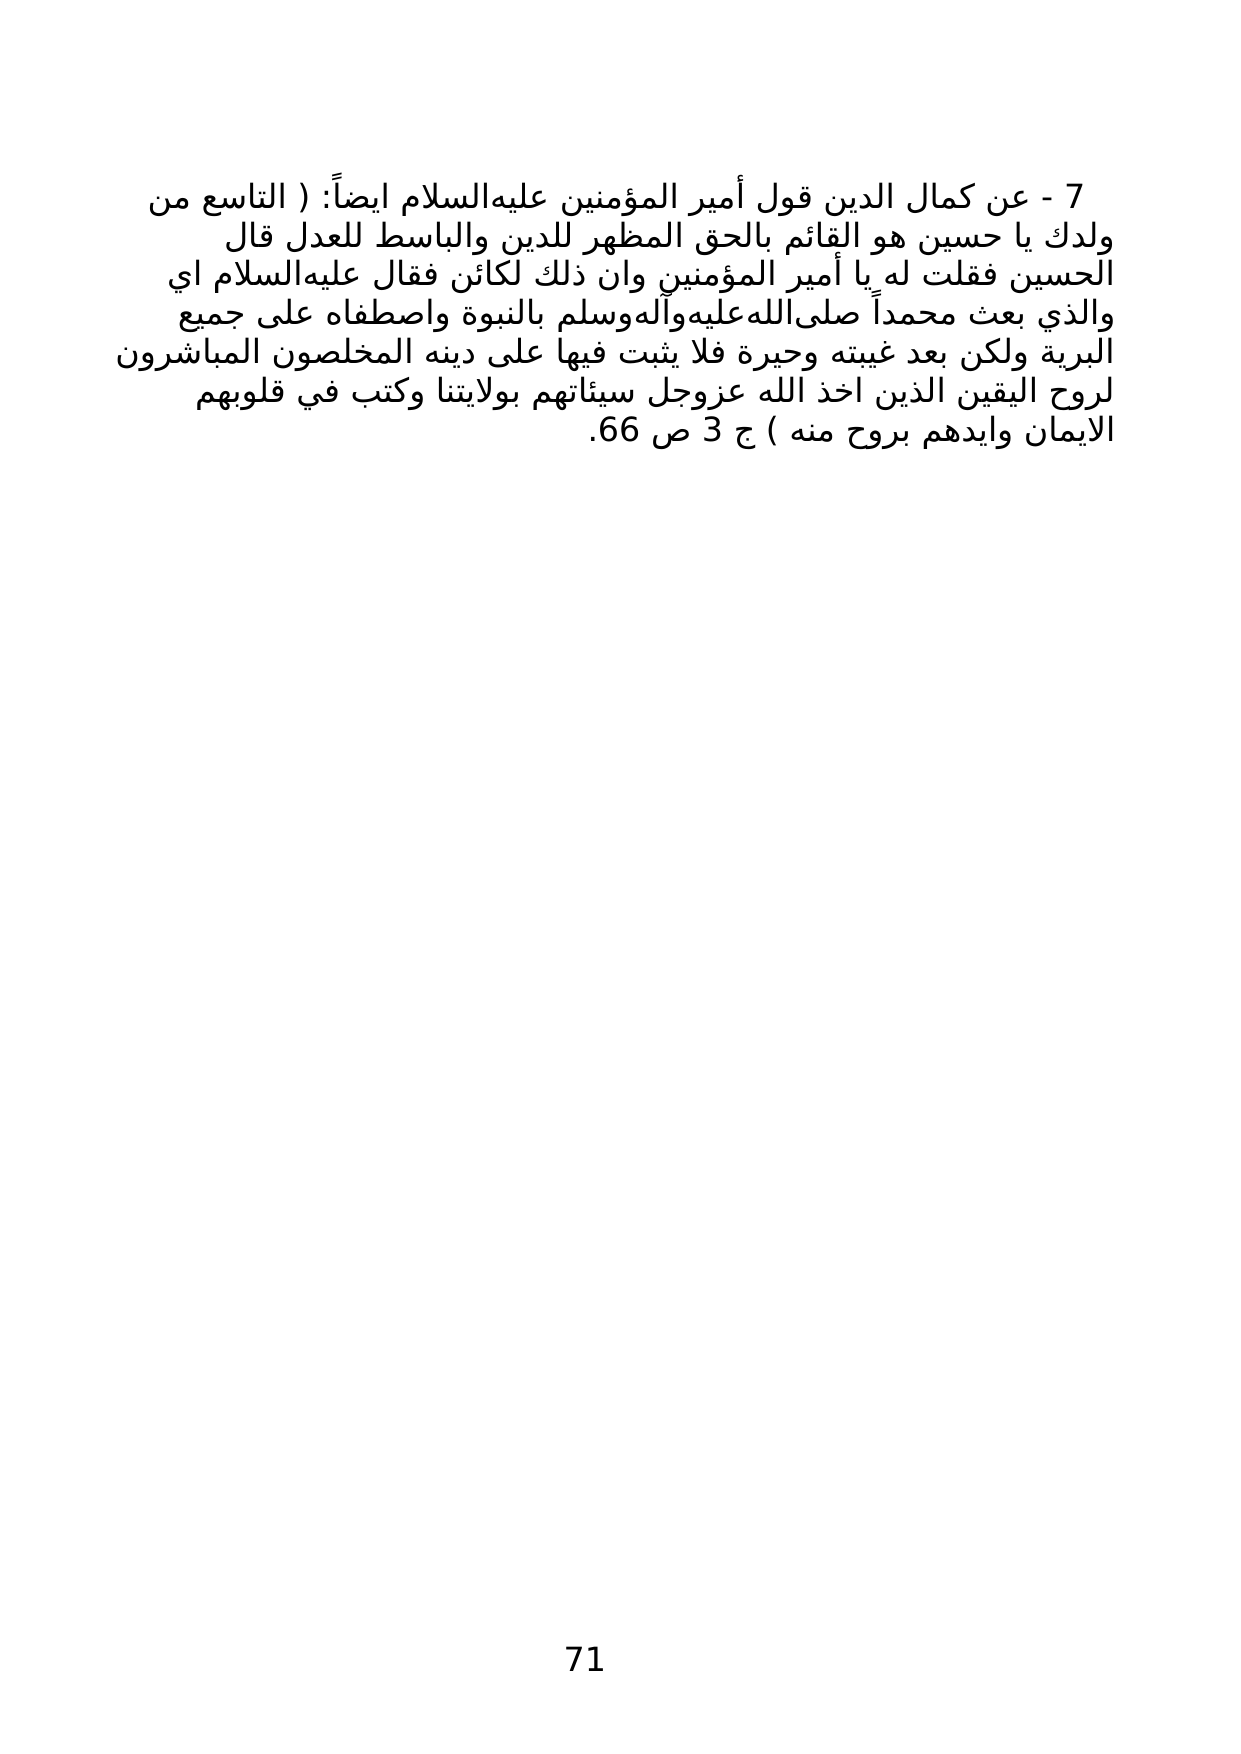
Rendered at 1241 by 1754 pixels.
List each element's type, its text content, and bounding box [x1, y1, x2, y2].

text 7 - عن كمال الدين قول أمير المؤمنين عليه‌السلام ايضاً: ( التاسع من ولدك يا حسين هو القائم بالحق المظهر للدين والباسط للعدل قال الحسين فقلت له يا أمير المؤمنين وان ذلك لكائن فقال عليه‌السلام اي والذي بعث محمداً صلى‌الله‌عليه‌وآله‌وسلم بالنبوة واصطفاه على جميع البرية ولكن بعد غيبته وحيرة فلا يثبت فيها على دينه المخلصون المباشرون لروح اليقين الذين اخذ الله عزوجل سيئاتهم بولايتنا وكتب في قلوبهم الايمان وايدهم بروح منه ) ج 3 ص 66. [112, 177, 1116, 449]
